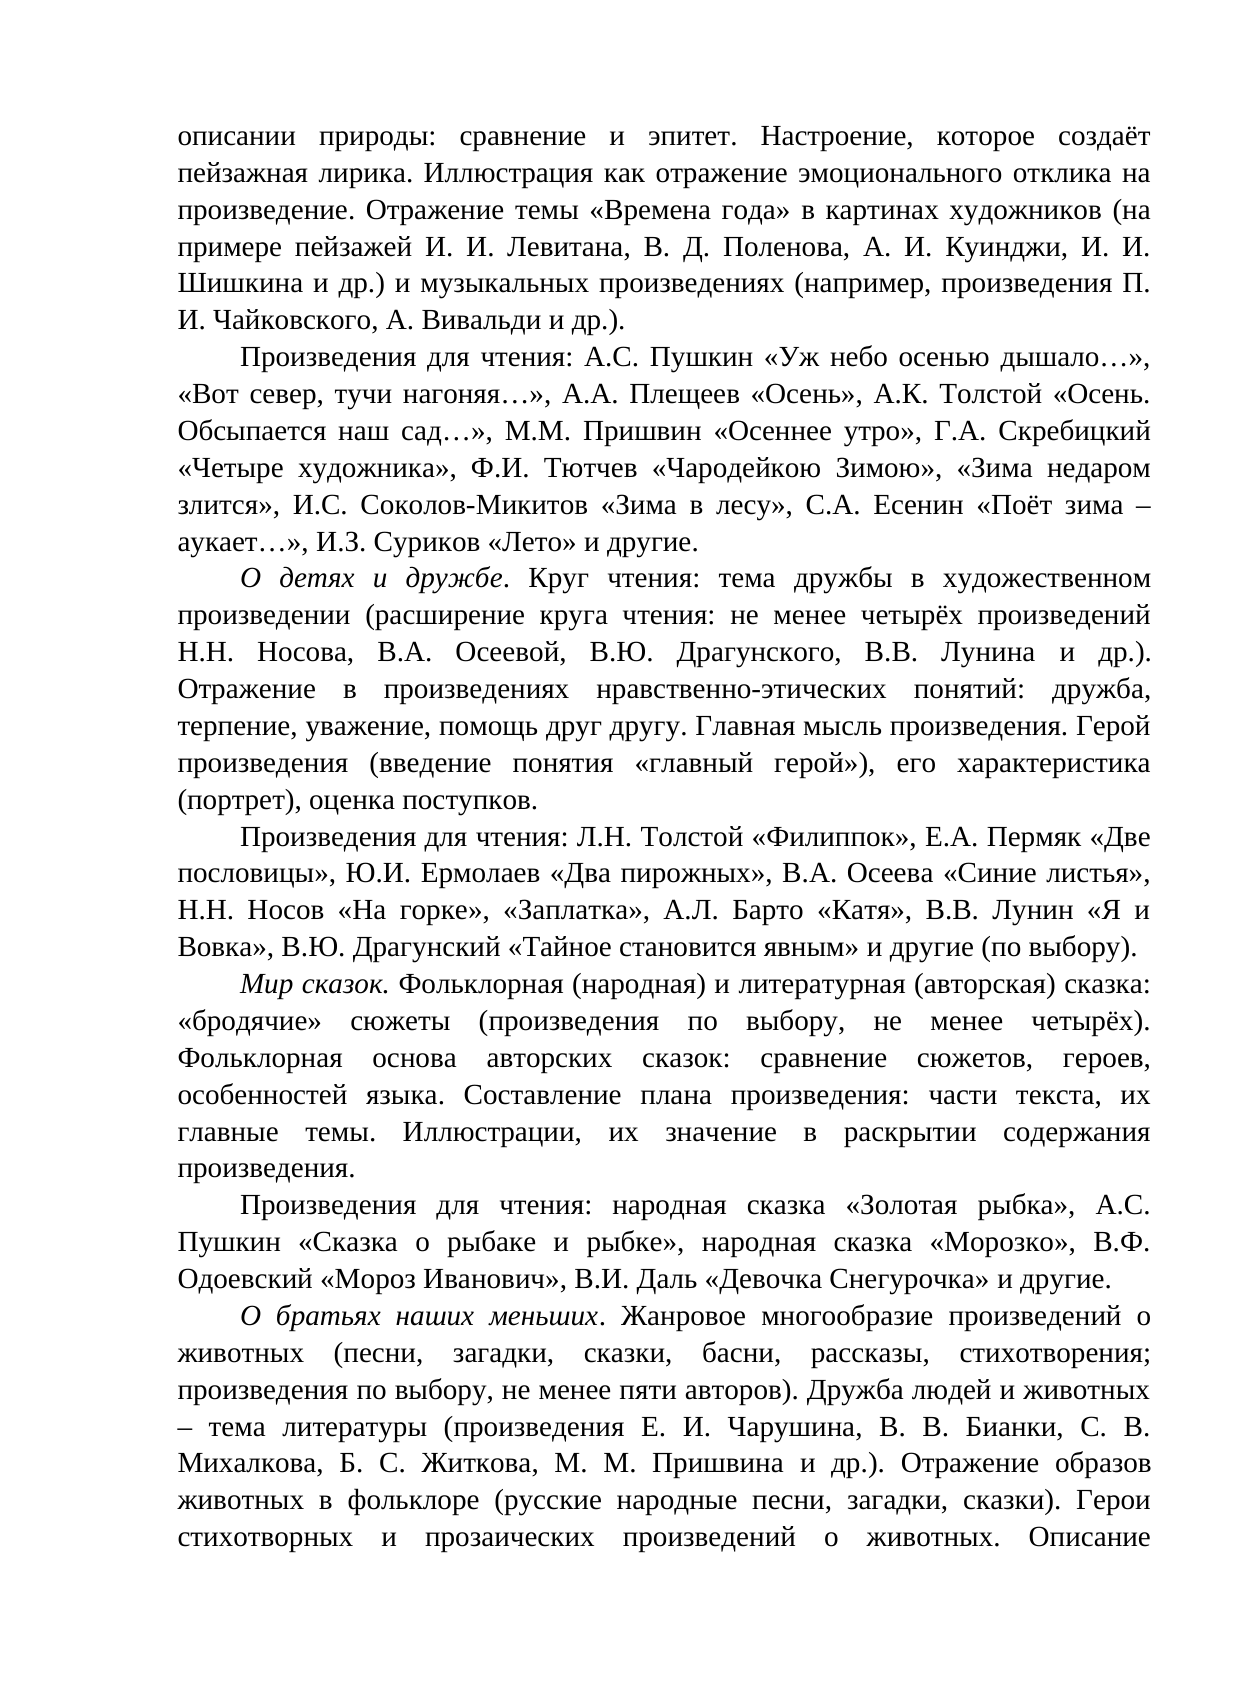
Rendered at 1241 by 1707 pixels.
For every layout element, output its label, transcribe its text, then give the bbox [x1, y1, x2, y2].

text О детях и дружбе. Круг чтения: тема дружбы в художественном произведении (расширение круга чтения: не менее четырёх произведений Н.Н. Носова, В.А. Осеевой, В.Ю. Драгунского, В.В. Лунина и др.). Отражение в произведениях нравственно-этических понятий: дружба, терпение, уважение, помощь друг другу. Главная мысль произведения. Герой произведения (введение понятия «главный герой»), его характеристика (портрет), оценка поступков. [177, 561, 1152, 815]
text Мир сказок. Фольклорная (народная) и литературная (авторская) сказка: «бродячие» сюжеты (произведения по выбору, не менее четырёх). Фольклорная основа авторских сказок: сравнение сюжетов, героев, особенностей языка. Составление плана произведения: части текста, их главные темы. Иллюстрации, их значение в раскрытии содержания произведения. [177, 966, 1152, 1184]
text Произведения для чтения: А.С. Пушкин «Уж небо осенью дышало…», «Вот север, тучи нагоняя…», А.А. Плещеев «Осень», А.К. Толстой «Осень. Обсыпается наш сад…», М.М. Пришвин «Осеннее утро», Г.А. Скребицкий «Четыре художника», Ф.И. Тютчев «Чародейкою Зимою», «Зима недаром злится», И.С. Соколов-Микитов «Зима в лесу», С.А. Есенин «Поёт зима – аукает…», И.З. Суриков «Лето» и другие. [177, 339, 1152, 557]
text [177, 118, 1152, 336]
text Произведения для чтения: Л.Н. Толстой «Филиппок», Е.А. Пермяк «Две пословицы», Ю.И. Ермолаев «Два пирожных», В.А. Осеева «Синие листья», Н.Н. Носов «На горке», «Заплатка», А.Л. Барто «Катя», В.В. Лунин «Я и Вовка», В.Ю. Драгунский «Тайное становится явным» и другие (по выбору). [177, 819, 1152, 963]
text Произведения для чтения: народная сказка «Золотая рыбка», А.С. Пушкин «Сказка о рыбаке и рыбке», народная сказка «Морозко», В.Ф. Одоевский «Мороз Иванович», В.И. Даль «Девочка Снегурочка» и другие. [177, 1187, 1152, 1295]
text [177, 1298, 1152, 1553]
